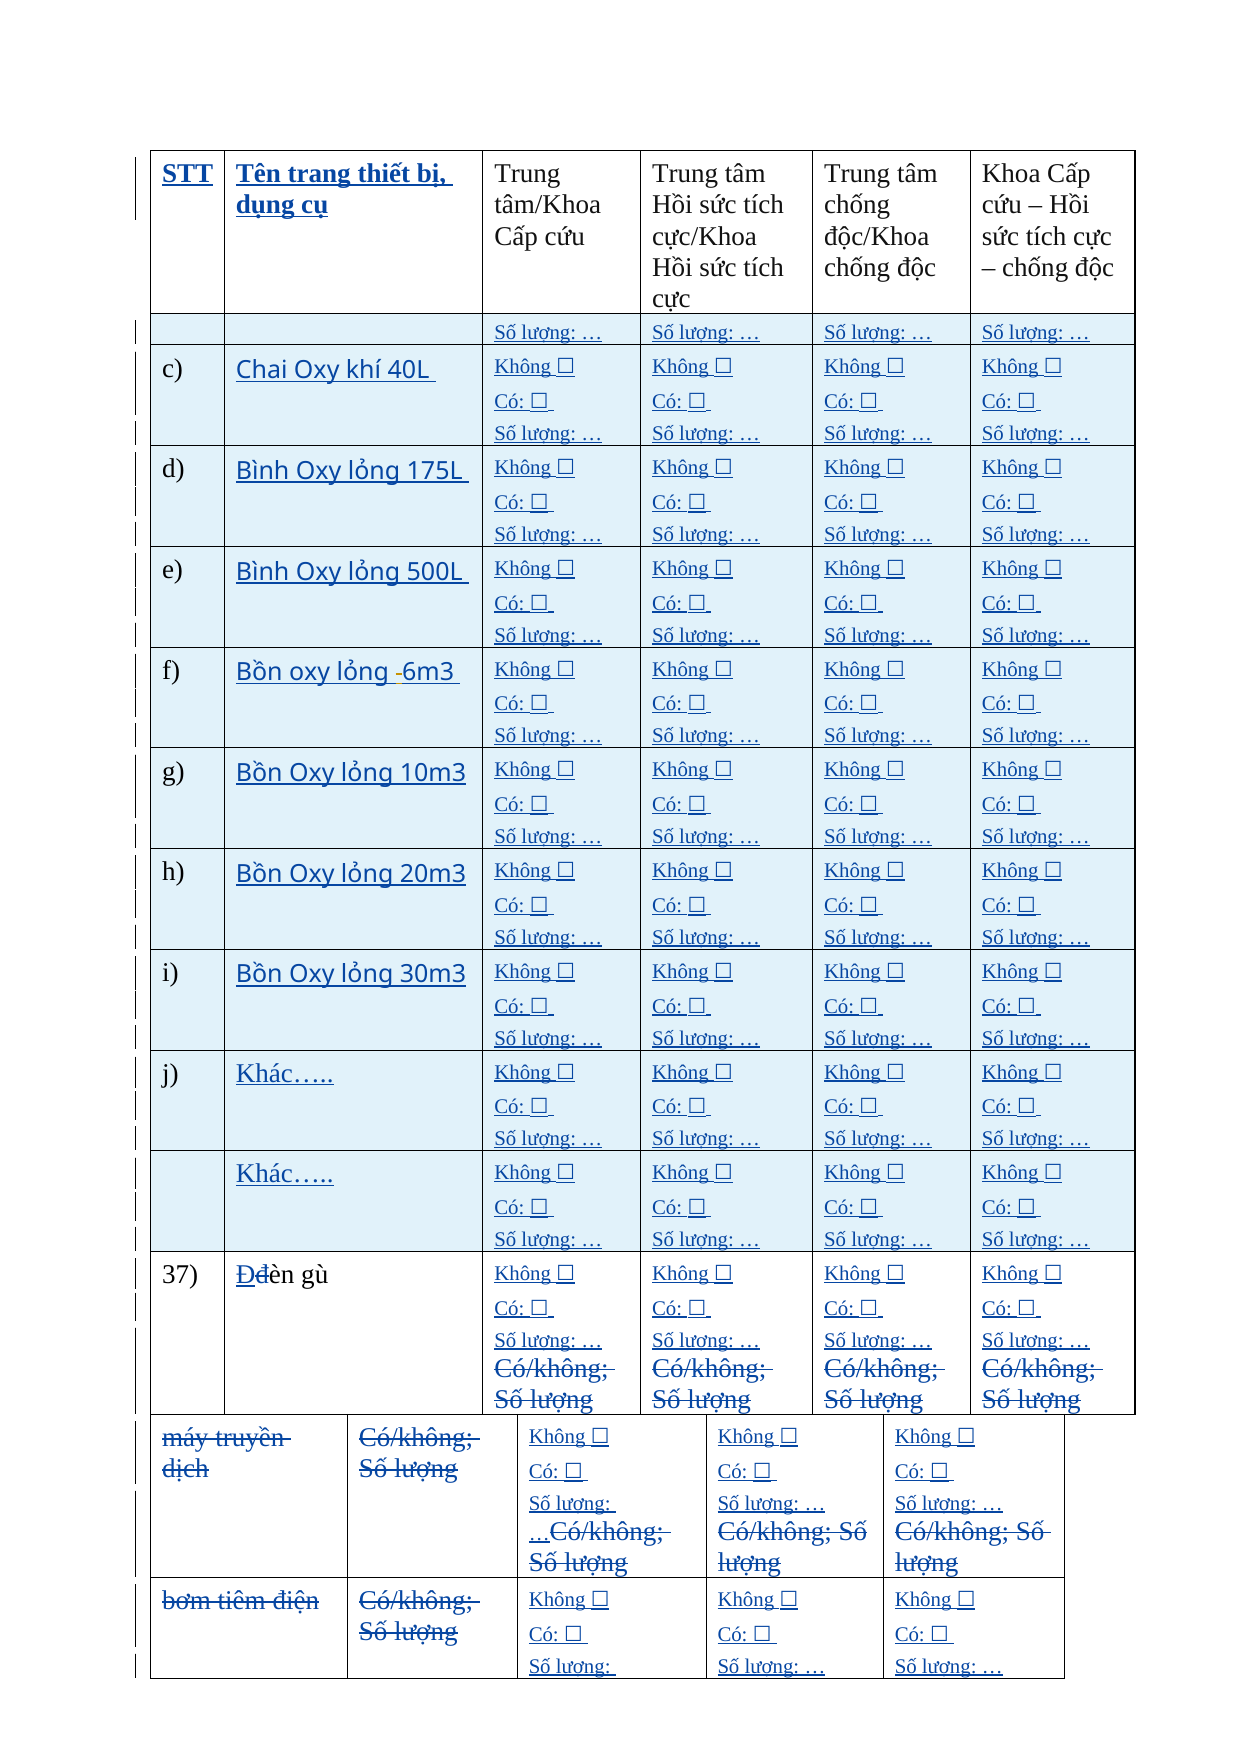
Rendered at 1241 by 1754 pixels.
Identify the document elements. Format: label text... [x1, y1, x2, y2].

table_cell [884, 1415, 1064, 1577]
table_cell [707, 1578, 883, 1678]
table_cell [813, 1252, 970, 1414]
table_header [225, 151, 482, 313]
table_header Khoa Cấp cứu – Hồi sức tích cực – chống độc [971, 151, 1134, 313]
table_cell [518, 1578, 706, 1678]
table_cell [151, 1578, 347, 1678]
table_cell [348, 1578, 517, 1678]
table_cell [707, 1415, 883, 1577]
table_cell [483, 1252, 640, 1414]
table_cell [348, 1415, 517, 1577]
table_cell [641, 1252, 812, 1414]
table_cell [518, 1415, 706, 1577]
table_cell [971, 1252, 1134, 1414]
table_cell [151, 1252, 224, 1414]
table_header [151, 151, 224, 313]
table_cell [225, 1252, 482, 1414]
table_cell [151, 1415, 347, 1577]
table_header Trung tâm Hồi sức tích cực/Khoa Hồi sức tích cực [641, 151, 812, 313]
table_header Trung tâm/Khoa Cấp cứu [483, 151, 640, 313]
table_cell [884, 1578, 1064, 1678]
table_header Trung tâm chống độc/Khoa chống độc [813, 151, 970, 313]
